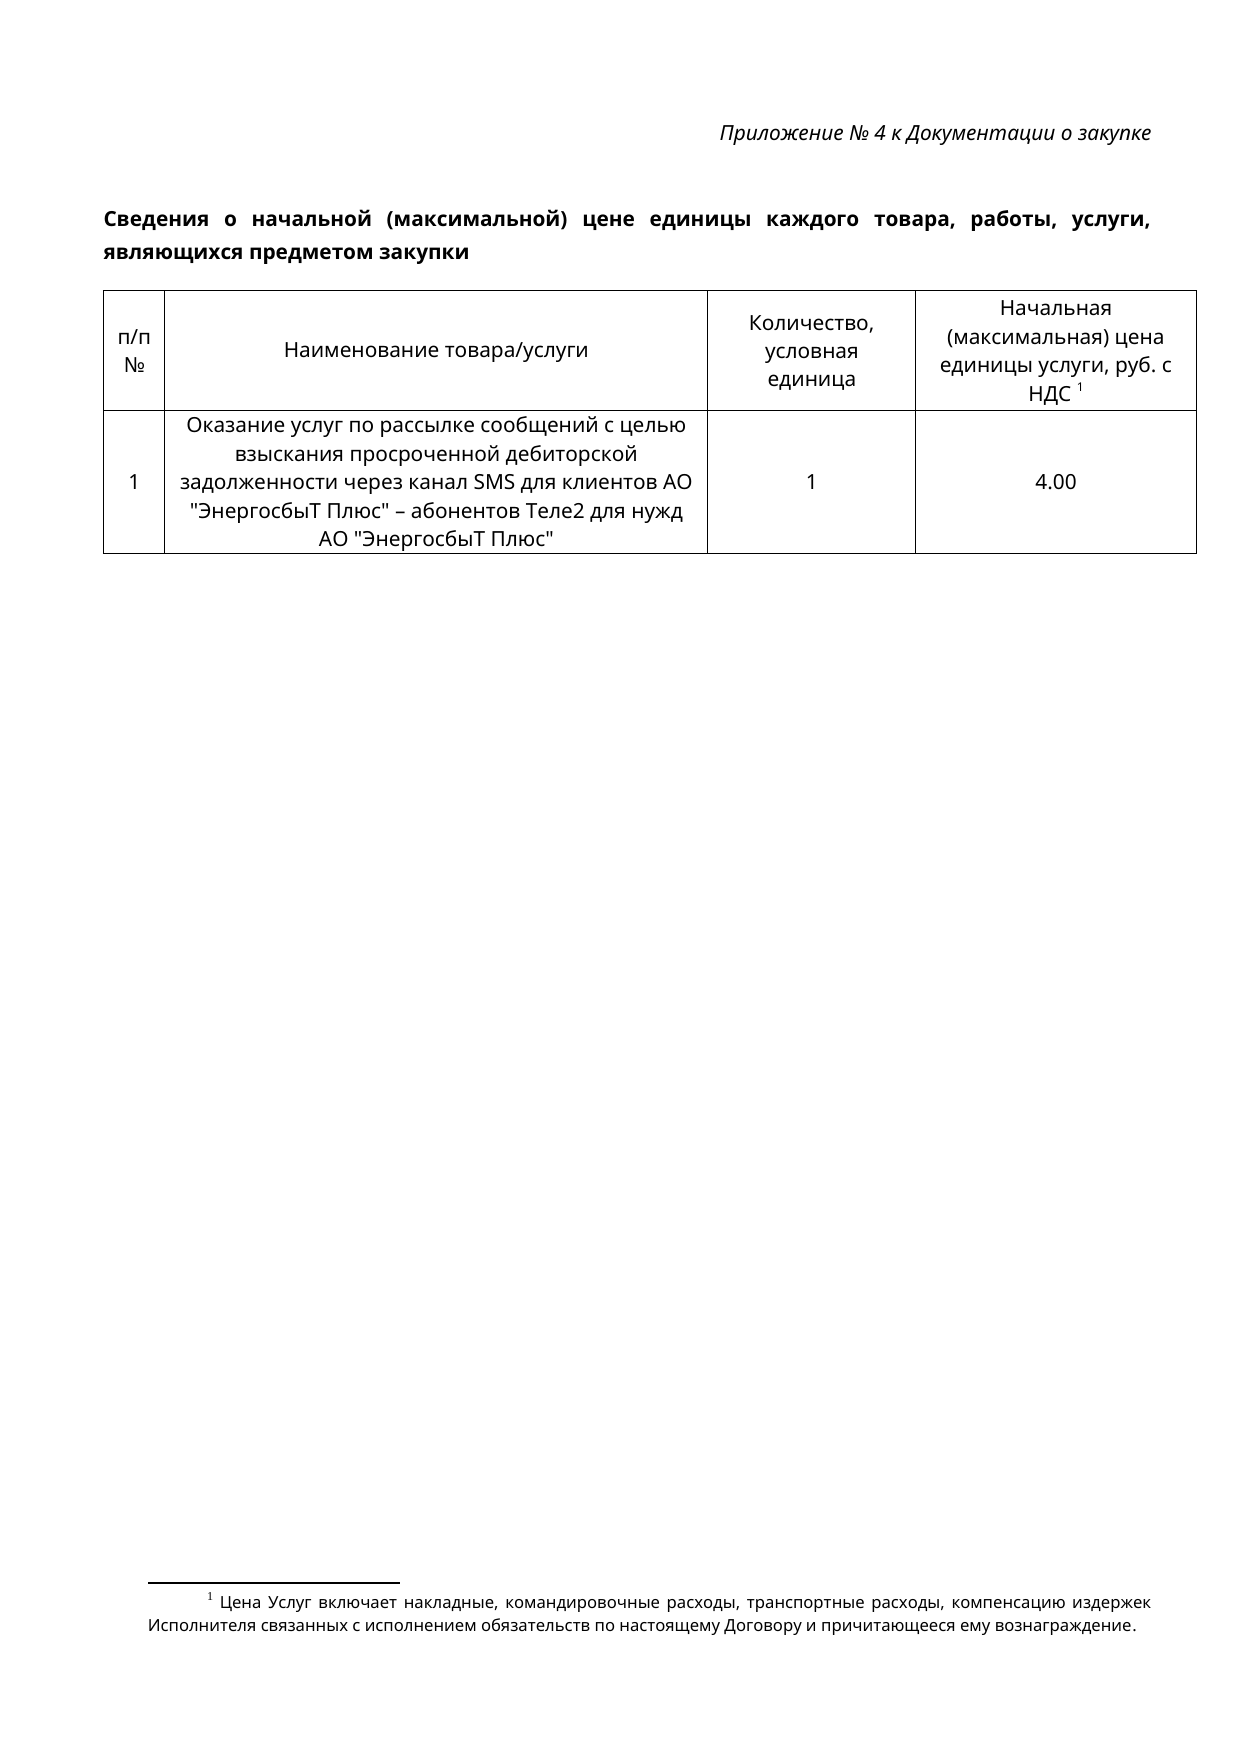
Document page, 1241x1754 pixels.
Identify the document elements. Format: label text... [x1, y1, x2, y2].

table_header п/п № [104, 291, 164, 409]
table_cell 1 [104, 411, 164, 553]
table_header Количество, условная единица [708, 291, 915, 409]
list Приложение № 4 к Документации о закупке [223, 118, 1152, 147]
table_cell Оказание услуг по рассылке сообщений с целью взыскания просроченной дебиторской задолженности через канал SMS для клиентов АО "ЭнергосбыТ Плюс" – абонентов Теле2 для нужд АО "ЭнергосбыТ Плюс" [165, 411, 707, 553]
text Сведения о начальной (максимальной) цене единицы каждого товара, работы, услуги, являющихся предметом закупки [103, 204, 1152, 265]
table_header Начальная (максимальная) цена единицы услуги, руб. с НДС [916, 291, 1196, 409]
table_header Наименование товара/услуги [165, 291, 707, 409]
table_cell 4.00 [916, 411, 1196, 553]
table_cell 1 [708, 411, 915, 553]
